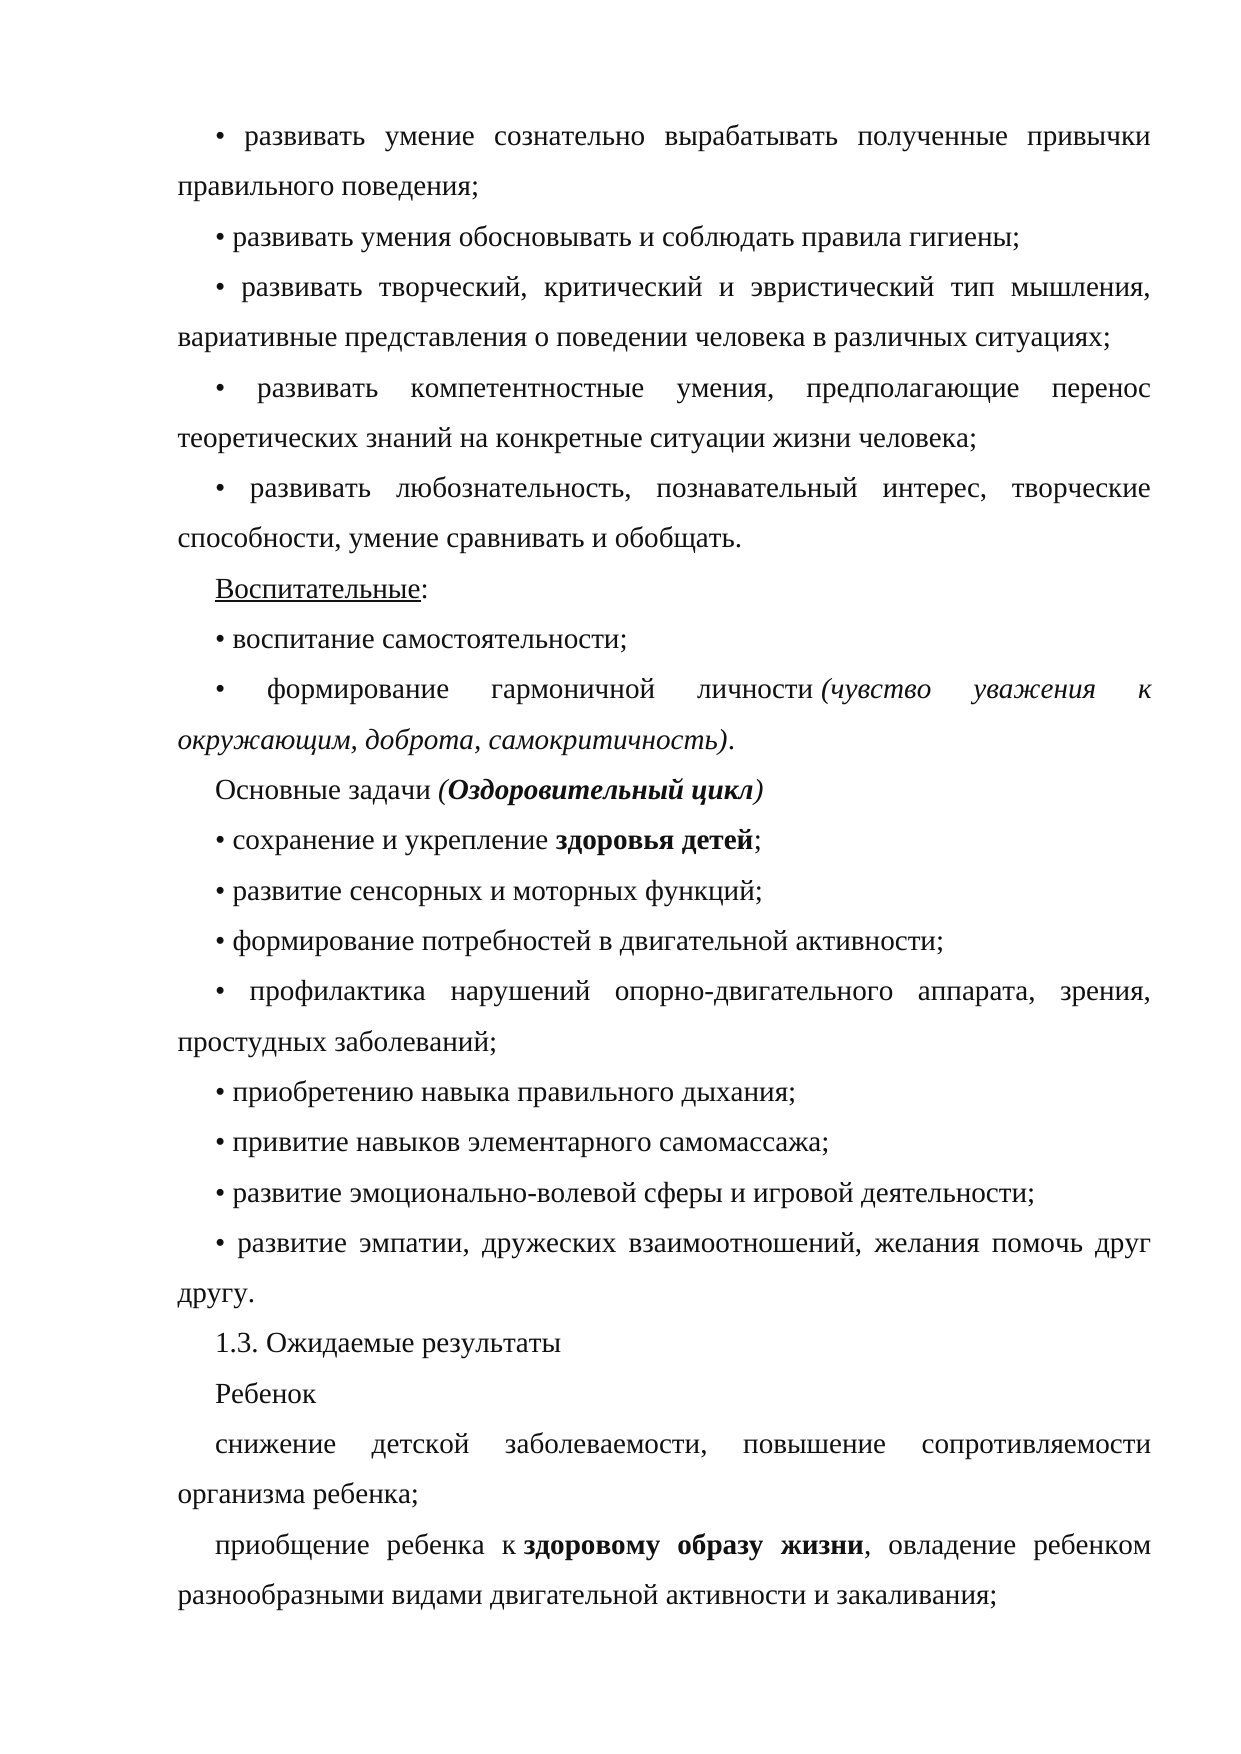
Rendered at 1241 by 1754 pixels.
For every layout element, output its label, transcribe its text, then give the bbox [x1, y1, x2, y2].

text • формирование потребностей в двигательной активности; [177, 923, 1152, 957]
text • развивать творческий, критический и эвристический тип мышления, вариативные представления о поведении человека в различных ситуациях; [177, 269, 1152, 353]
text приобщение ребенка к здоровому образу жизни, овладение ребенком разнообразными видами двигательной активности и закаливания; [177, 1527, 1152, 1611]
text • приобретению навыка правильного дыхания; [177, 1074, 1152, 1108]
text • сохранение и укрепление здоровья детей; [177, 822, 1152, 856]
text • развитие эмпатии, дружеских взаимоотношений, желания помочь друг другу. [177, 1225, 1152, 1309]
text • воспитание самостоятельности; [177, 621, 1152, 655]
text Ребенок [177, 1376, 1152, 1409]
text • развивать любознательность, познавательный интерес, творческие способности, умение сравнивать и обобщать. [177, 470, 1152, 554]
text Воспитательные: [177, 571, 1152, 604]
text • развивать умение сознательно вырабатывать полученные привычки правильного поведения; [177, 118, 1152, 202]
text Основные задачи (Оздоровительный цикл) [177, 772, 1152, 806]
text снижение детской заболеваемости, повышение сопротивляемости организма ребенка; [177, 1426, 1152, 1510]
text 1.3. Ожидаемые результаты [177, 1326, 1152, 1359]
text • формирование гармоничной личности (чувство уважения к окружающим, доброта, самокритичность). [177, 672, 1152, 755]
text • развивать умения обосновывать и соблюдать правила гигиены; [177, 219, 1152, 252]
text • профилактика нарушений опорно-двигательного аппарата, зрения, простудных заболеваний; [177, 973, 1152, 1057]
text • развитие сенсорных и моторных функций; [177, 873, 1152, 906]
text • привитие навыков элементарного самомассажа; [177, 1124, 1152, 1158]
text • развивать компетентностные умения, предполагающие перенос теоретических знаний на конкретные ситуации жизни человека; [177, 370, 1152, 453]
text • развитие эмоционально-волевой сферы и игровой деятельности; [177, 1175, 1152, 1208]
